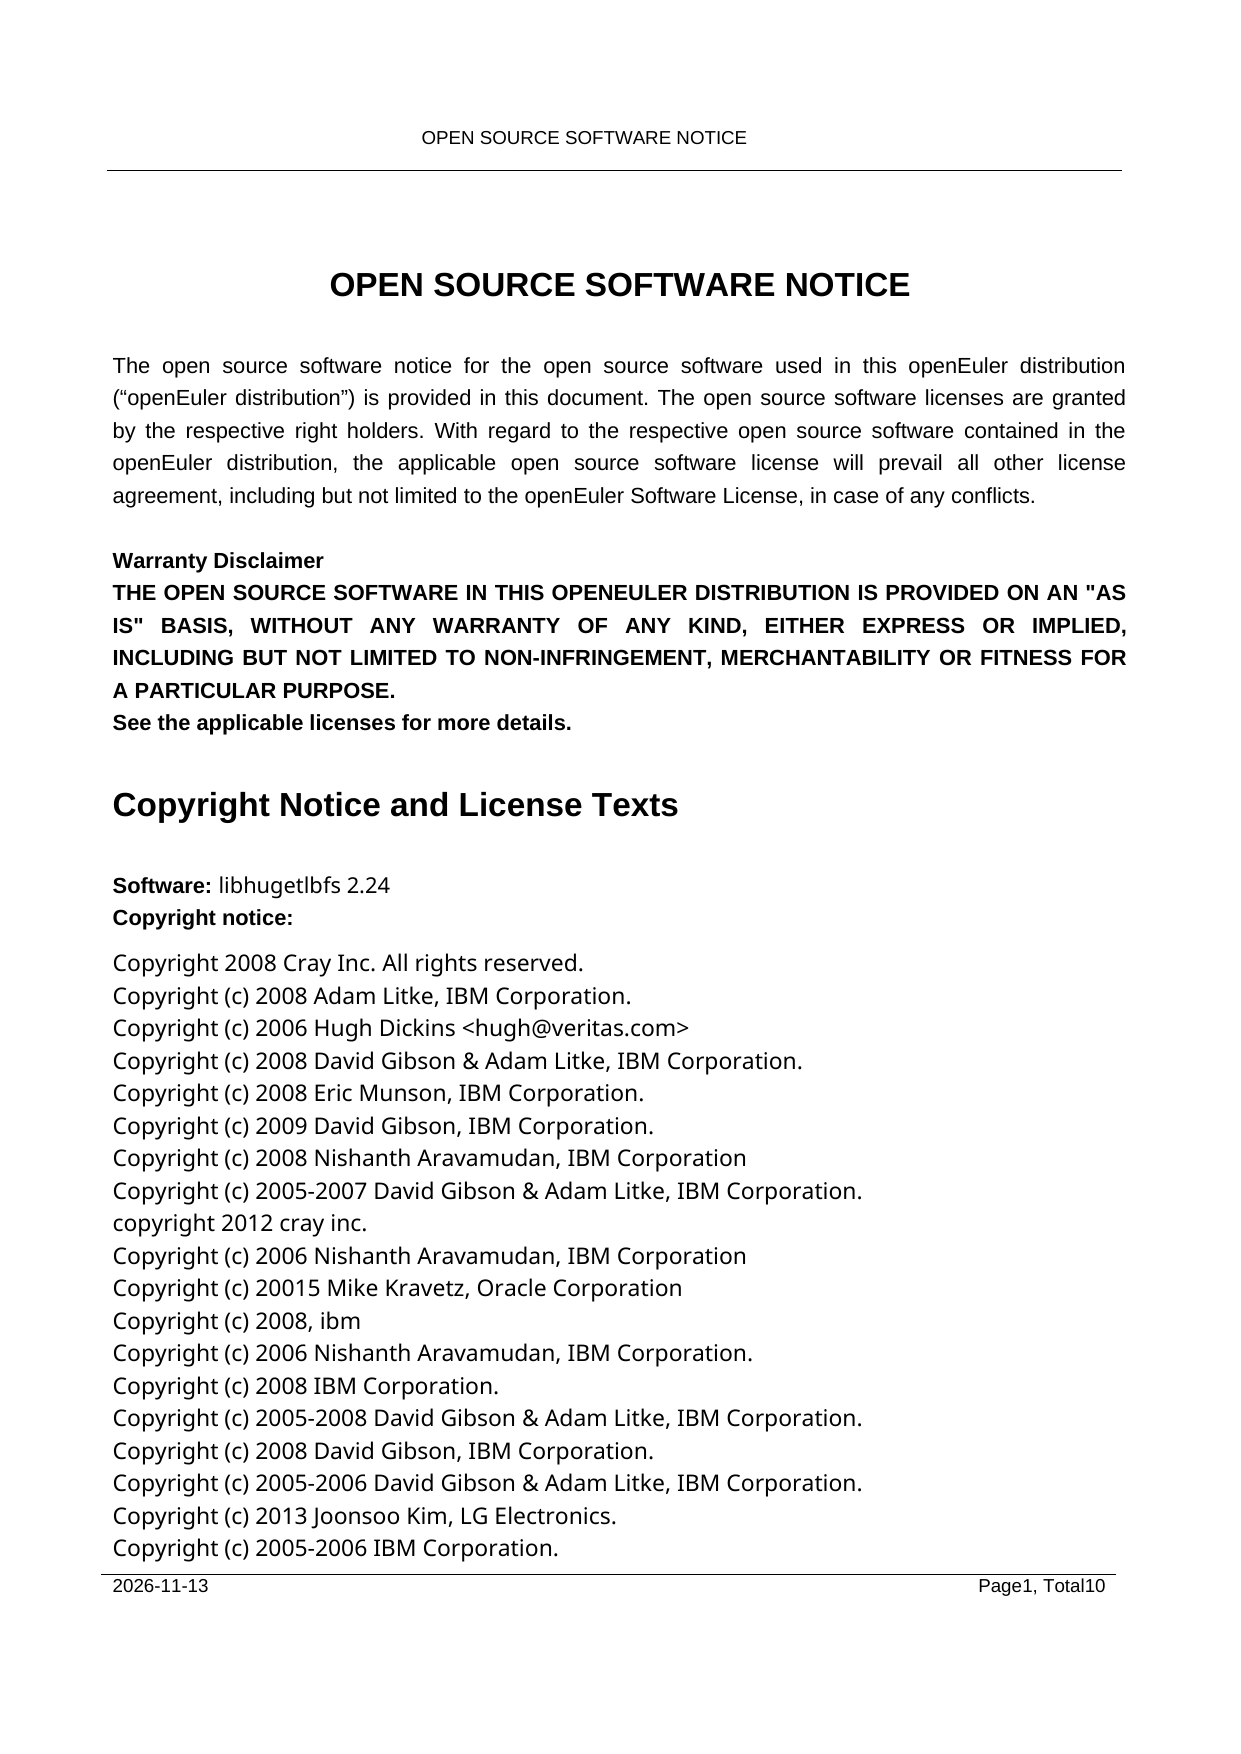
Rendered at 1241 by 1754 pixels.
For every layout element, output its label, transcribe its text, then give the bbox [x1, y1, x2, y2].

text Copyright notice: [112, 901, 1128, 934]
title Software: libhugetlbfs 2.24 [112, 869, 1128, 901]
text OPEN SOURCE SOFTWARE NOTICE [112, 251, 1128, 316]
text The open source software notice for the open source software used in this openEuler distribution (“openEuler distribution”) is provided in this document. The open source software licenses are granted by the respective right holders. With regard to the respective open source software contained in the openEuler distribution, the applicable open source software license will prevail all other license agreement, including but not limited to the openEuler Software License, in case of any conflicts. [112, 349, 1128, 511]
text THE OPEN SOURCE SOFTWARE IN THIS OPENEULER DISTRIBUTION IS PROVIDED ON AN "AS IS" BASIS, WITHOUT ANY WARRANTY OF ANY KIND, EITHER EXPRESS OR IMPLIED, INCLUDING BUT NOT LIMITED TO NON-INFRINGEMENT, MERCHANTABILITY OR FITNESS FOR A PARTICULAR PURPOSE. See the applicable licenses for more details. [112, 576, 1128, 739]
text Warranty Disclaimer [112, 544, 1128, 576]
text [112, 947, 1128, 1564]
text Copyright Notice and License Texts [112, 771, 1128, 836]
